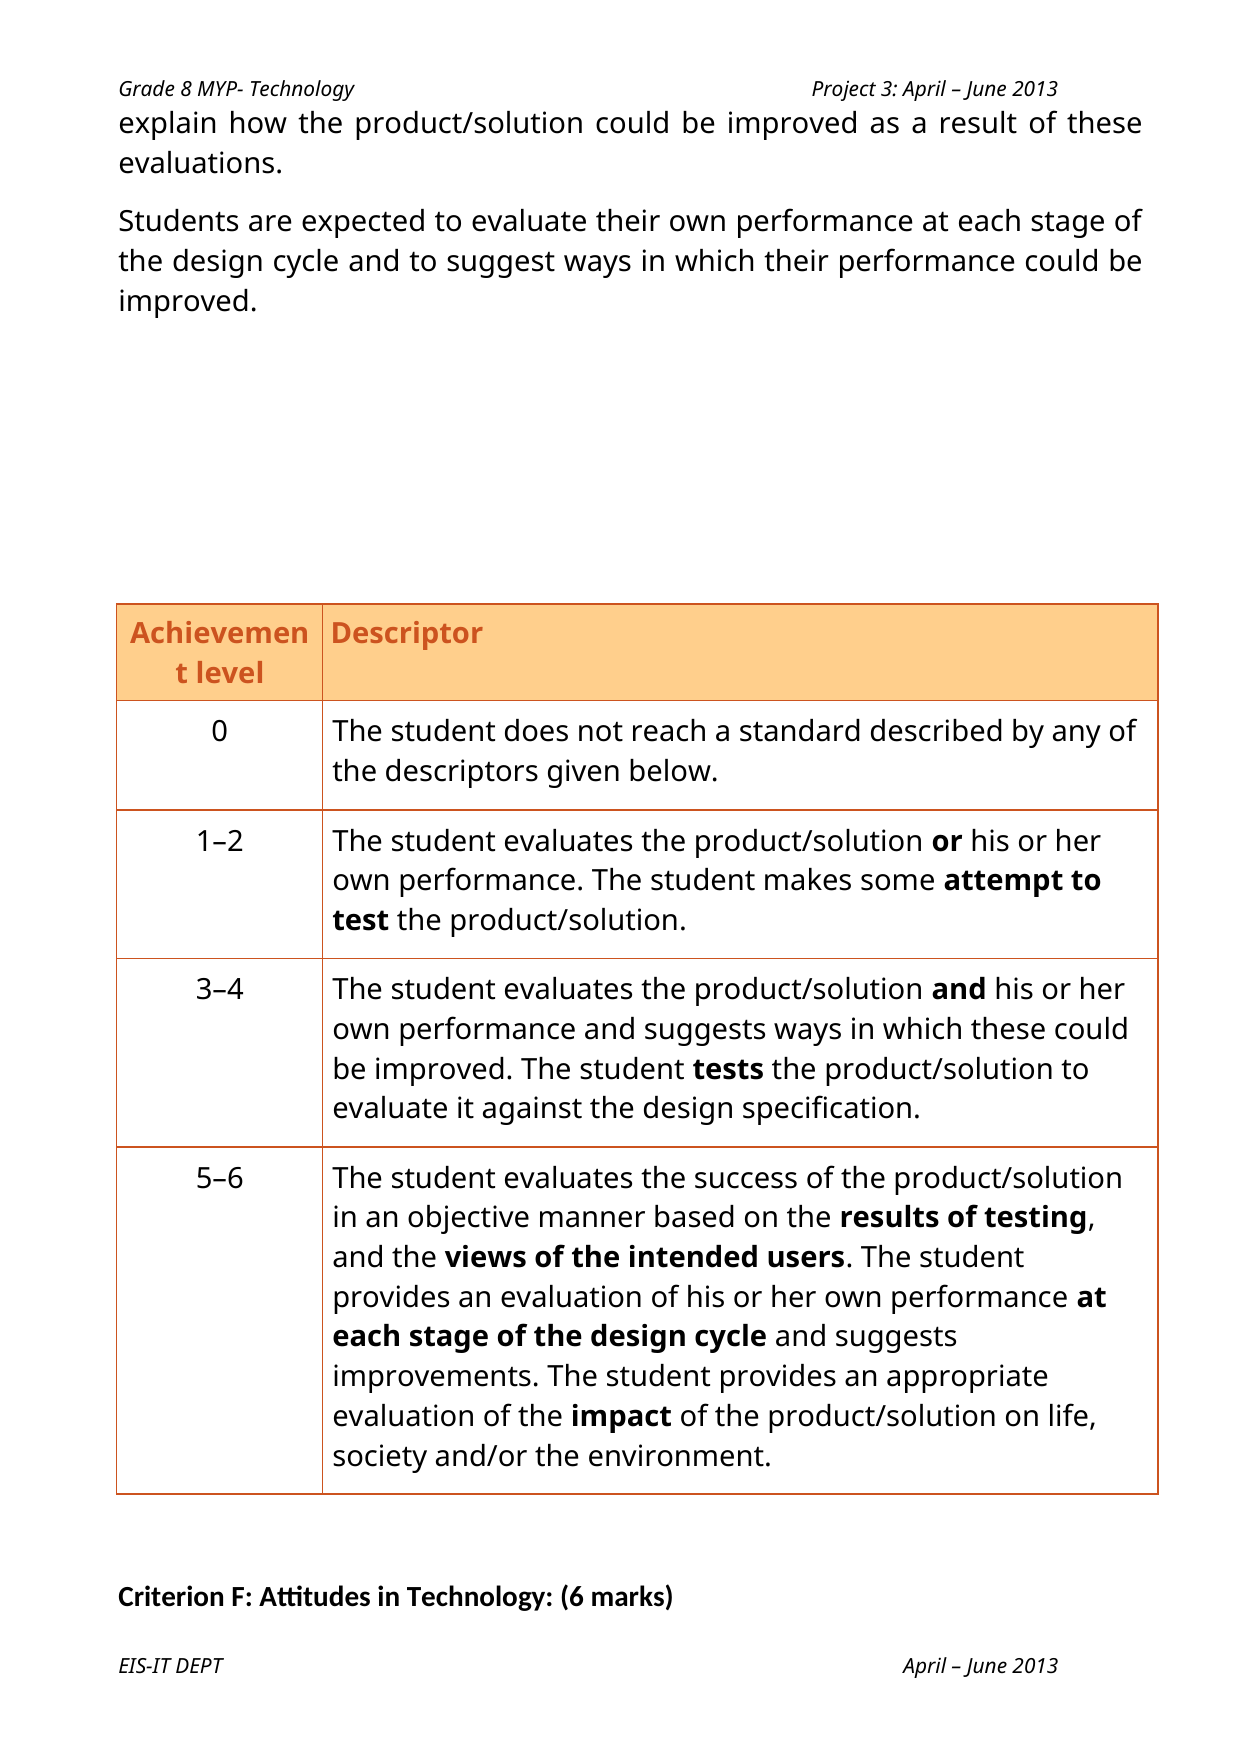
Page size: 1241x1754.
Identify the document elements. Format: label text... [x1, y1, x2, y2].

table_cell 3–4 [117, 959, 322, 1146]
table_cell The student evaluates the product/solution or his or her own performance. The student makes some attempt to test the product/solution. [323, 811, 1157, 958]
table_header Achievement level [117, 605, 322, 700]
text Students are expected to evaluate their own performance at each stage of the design cycle and to suggest ways in which their performance could be improved. [118, 200, 1144, 319]
table_header Descriptor [323, 605, 1157, 700]
text Criterion F: Attitudes in Technology: (6 marks) [118, 1578, 1144, 1614]
table_cell 5–6 [117, 1148, 322, 1493]
table_cell The student evaluates the product/solution and his or her own performance and suggests ways in which these could be improved. The student tests the product/solution to evaluate it against the design specification. [323, 959, 1157, 1146]
table_cell 0 [117, 701, 322, 809]
table_cell 1–2 [117, 811, 322, 958]
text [118, 102, 1144, 182]
table_cell The student evaluates the success of the product/solution in an objective manner based on the results of testing, and the views of the intended users. The student provides an evaluation of his or her own performance at each stage of the design cycle and suggests improvements. The student provides an appropriate evaluation of the impact of the product/solution on life, society and/or the environment. [323, 1148, 1157, 1493]
table_cell The student does not reach a standard described by any of the descriptors given below. [323, 701, 1157, 809]
